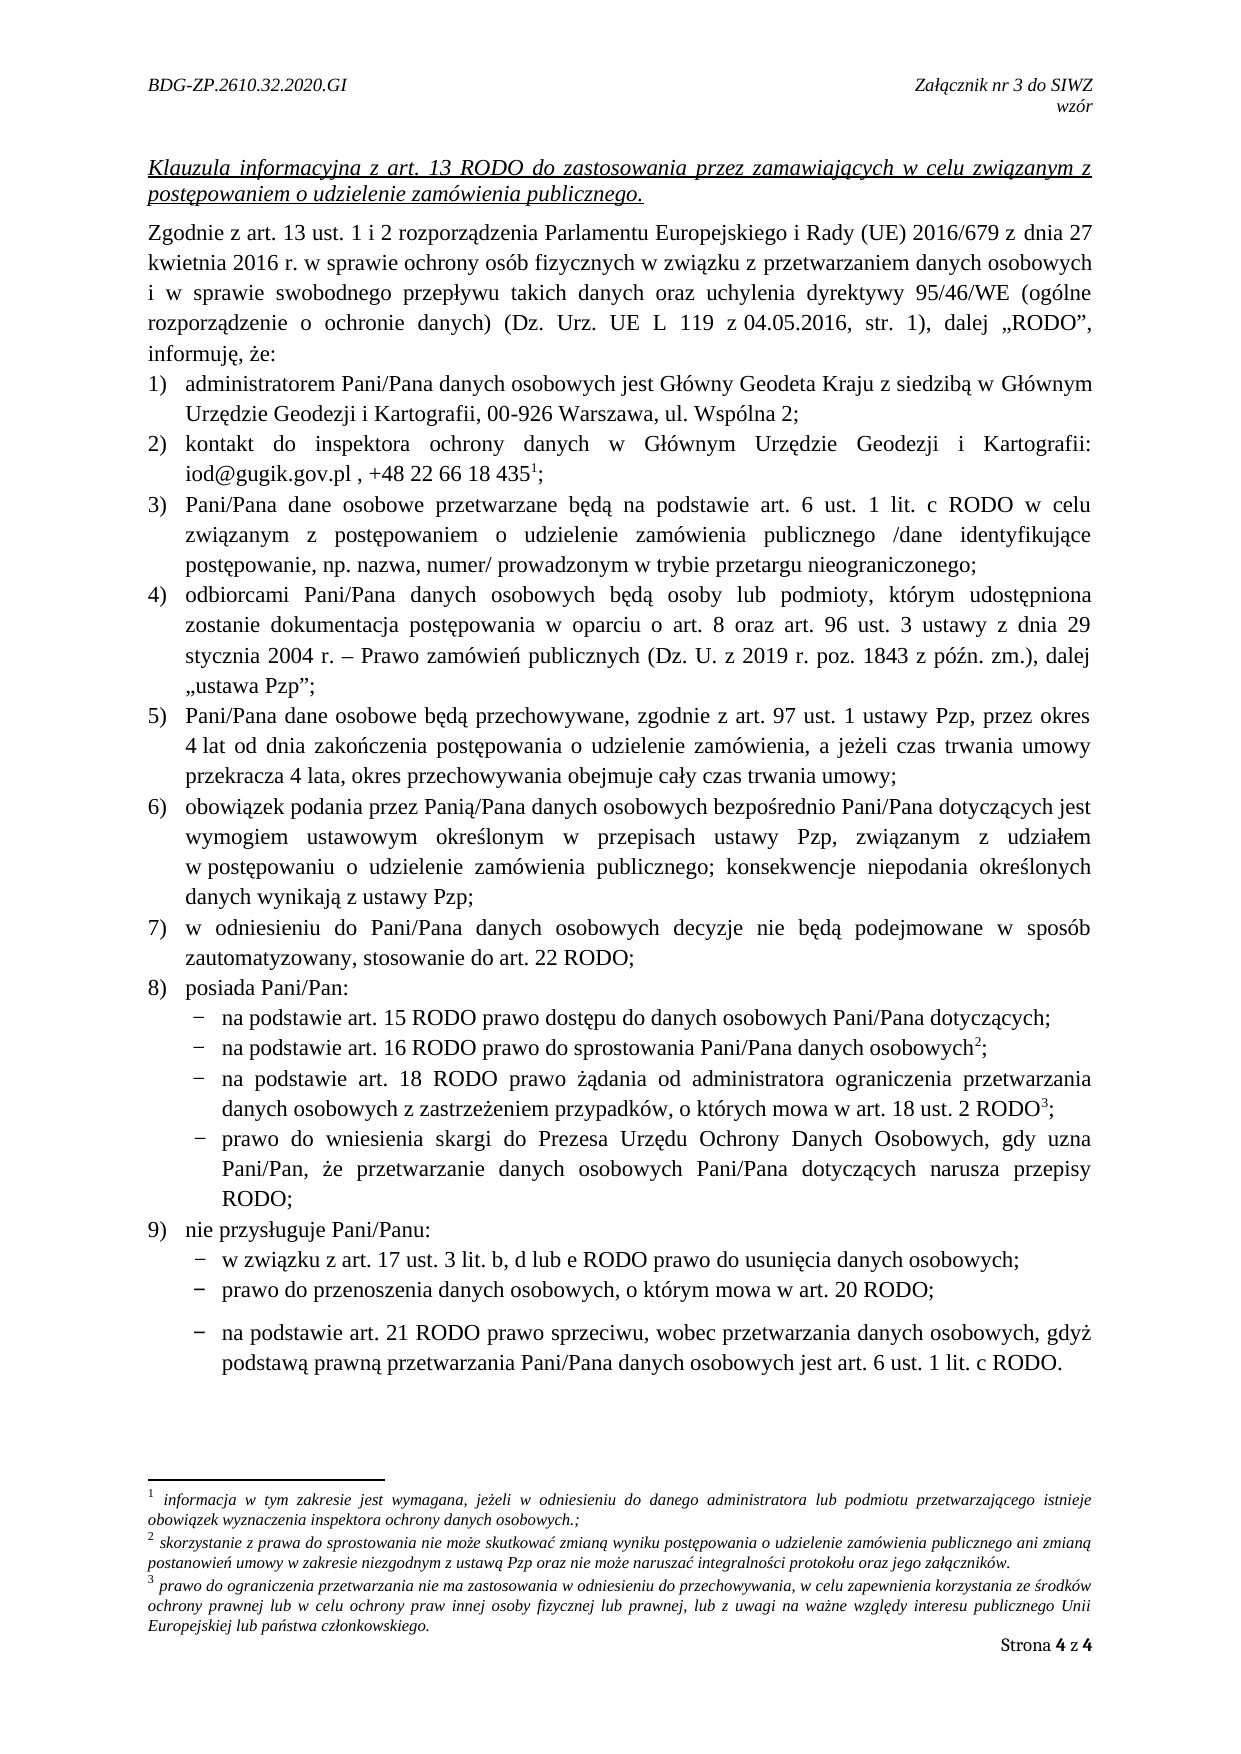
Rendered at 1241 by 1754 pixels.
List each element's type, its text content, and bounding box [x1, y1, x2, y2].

list na podstawie art. 16 RODO prawo do sprostowania Pani/Pana danych osobowych; [192, 1034, 1092, 1061]
list obowiązek podania przez Panią/Pana danych osobowych bezpośrednio Pani/Pana dotyczących jest wymogiem ustawowym określonym w przepisach ustawy Pzp, związanym z udziałem w postępowaniu o udzielenie zamówienia publicznego; konsekwencje niepodania określonych danych wynikają z ustawy Pzp; [148, 793, 1092, 910]
list na podstawie art. 21 RODO prawo sprzeciwu, wobec przetwarzania danych osobowych, gdyż podstawą prawną przetwarzania Pani/Pana danych osobowych jest art. 6 ust. 1 lit. c RODO. [192, 1319, 1092, 1375]
list na podstawie art. 15 RODO prawo dostępu do danych osobowych Pani/Pana dotyczących; [192, 1004, 1092, 1031]
list kontakt do inspektora ochrony danych w Głównym Urzędzie Geodezji i Kartografii: iod@gugik.gov.pl , +48 22 66 18 435; [148, 430, 1092, 487]
list Pani/Pana dane osobowe będą przechowywane, zgodnie z art. 97 ust. 1 ustawy Pzp, przez okres 4 lat od dnia zakończenia postępowania o udzielenie zamówienia, a jeżeli czas trwania umowy przekracza 4 lata, okres przechowywania obejmuje cały czas trwania umowy; [148, 702, 1092, 789]
list administratorem Pani/Pana danych osobowych jest Główny Geodeta Kraju z siedzibą w Głównym Urzędzie Geodezji i Kartografii, 00-926 Warszawa, ul. Wspólna 2; [148, 370, 1092, 426]
list w związku z art. 17 ust. 3 lit. b, d lub e RODO prawo do usunięcia danych osobowych; [192, 1246, 1092, 1272]
text Klauzula informacyjna z art. 13 RODO do zastosowania przez zamawiających w celu związanym z postępowaniem o udzielenie zamówienia publicznego. [148, 153, 1092, 176]
list prawo do przenoszenia danych osobowych, o którym mowa w art. 20 RODO; [192, 1276, 1092, 1302]
text Klauzula informacyjna z art. 13 RODO do zastosowania przez zamawiających w celu związanym z postępowaniem o udzielenie zamówienia publicznego. [148, 178, 1092, 206]
list nie przysługuje Pani/Panu: [148, 1216, 1092, 1242]
list odbiorcami Pani/Pana danych osobowych będą osoby lub podmioty, którym udostępniona zostanie dokumentacja postępowania w oparciu o art. 8 oraz art. 96 ust. 3 ustawy z dnia 29 stycznia 2004 r. – Prawo zamówień publicznych (Dz. U. z 2019 r. poz. 1843 z późn. zm.), dalej „ustawa Pzp”; [148, 581, 1092, 698]
text Zgodnie z art. 13 ust. 1 i 2 rozporządzenia Parlamentu Europejskiego i Rady (UE) 2016/679 z dnia 27 kwietnia 2016 r. w sprawie ochrony osób fizycznych w związku z przetwarzaniem danych osobowych i w sprawie swobodnego przepływu takich danych oraz uchylenia dyrektywy 95/46/WE (ogólne rozporządzenie o ochronie danych) (Dz. Urz. UE L 119 z 04.05.2016, str. 1), dalej „RODO”, informuję, że: [148, 219, 1092, 366]
list na podstawie art. 18 RODO prawo żądania od administratora ograniczenia przetwarzania danych osobowych z zastrzeżeniem przypadków, o których mowa w art. 18 ust. 2 RODO; [192, 1064, 1092, 1121]
list prawo do wniesienia skargi do Prezesa Urzędu Ochrony Danych Osobowych, gdy uzna Pani/Pan, że przetwarzanie danych osobowych Pani/Pana dotyczących narusza przepisy RODO; [192, 1125, 1092, 1212]
list w odniesieniu do Pani/Pana danych osobowych decyzje nie będą podejmowane w sposób zautomatyzowany, stosowanie do art. 22 RODO; [148, 913, 1092, 970]
list posiada Pani/Pan: [148, 974, 1092, 1000]
list Pani/Pana dane osobowe przetwarzane będą na podstawie art. 6 ust. 1 lit. c RODO w celu związanym z postępowaniem o udzielenie zamówienia publicznego /dane identyfikujące postępowanie, np. nazwa, numer/ prowadzonym w trybie przetargu nieograniczonego; [148, 491, 1092, 577]
